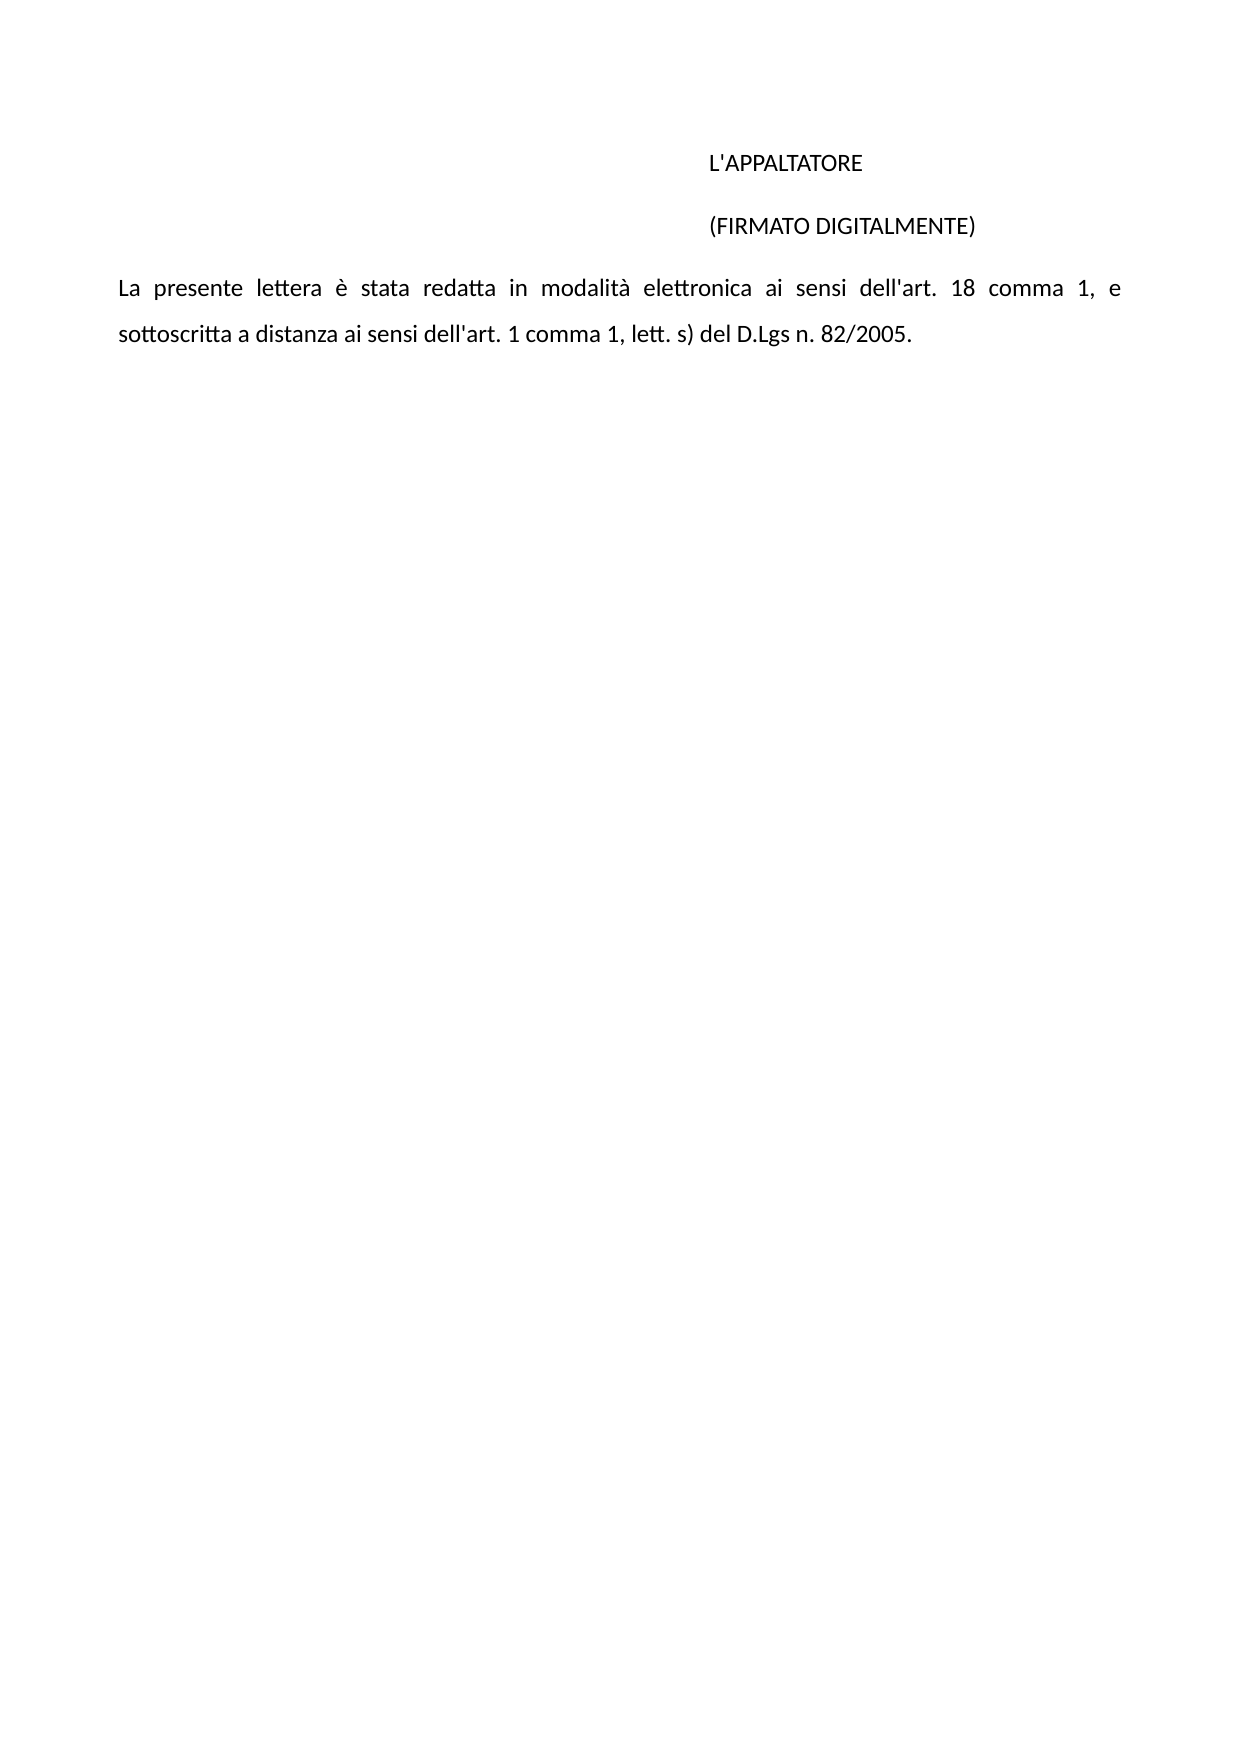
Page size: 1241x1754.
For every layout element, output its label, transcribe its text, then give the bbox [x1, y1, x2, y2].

text La presente lettera è stata redatta in modalità elettronica ai sensi dell'art. 18 comma 1, e sottoscritta a distanza ai sensi dell'art. 1 comma 1, lett. s) del D.Lgs n. 82/2005. [118, 272, 1122, 348]
text L'appaltatore [118, 148, 1122, 178]
text (firmato digitalmente) [118, 210, 1122, 240]
